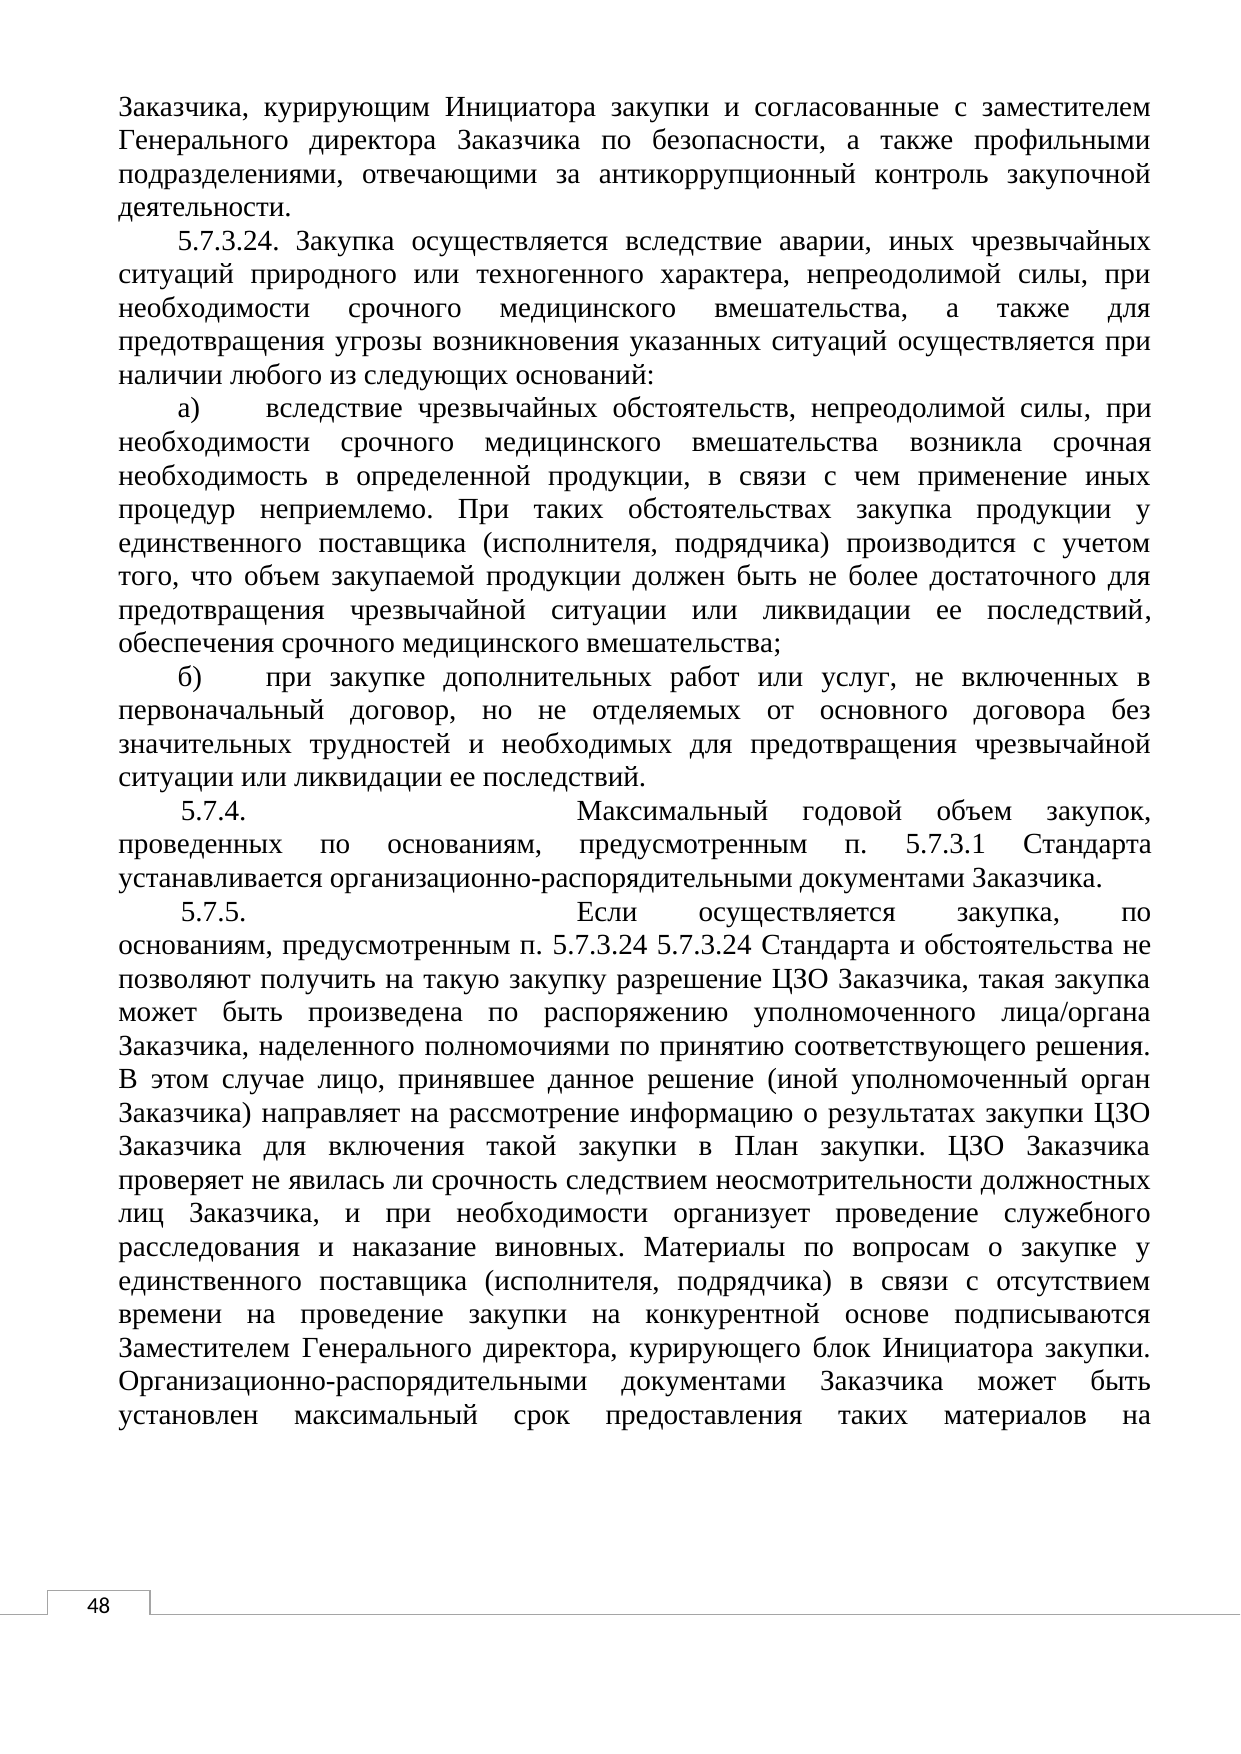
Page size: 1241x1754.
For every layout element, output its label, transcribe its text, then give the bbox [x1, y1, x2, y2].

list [118, 89, 1152, 223]
list вследствие чрезвычайных обстоятельств, непреодолимой силы, при необходимости срочного медицинского вмешательства возникла срочная необходимость в определенной продукции, в связи с чем применение иных процедур неприемлемо. При таких обстоятельствах закупка продукции у единственного поставщика (исполнителя, подрядчика) производится с учетом того, что объем закупаемой продукции должен быть не более достаточного для предотвращения чрезвычайной ситуации или ликвидации ее последствий, обеспечения срочного медицинского вмешательства; [118, 391, 1152, 659]
list при закупке дополнительных работ или услуг, не включенных в первоначальный договор, но не отделяемых от основного договора без значительных трудностей и необходимых для предотвращения чрезвычайной ситуации или ликвидации ее последствий. [118, 659, 1152, 793]
list Максимальный годовой объем закупок, проведенных по основаниям, предусмотренным п. 5.7.3 Стандарта устанавливается организационно-распорядительными документами Заказчика. [118, 793, 1152, 894]
list Закупка осуществляется вследствие аварии, иных чрезвычайных ситуаций природного или техногенного характера, непреодолимой силы, при необходимости срочного медицинского вмешательства, а также для предотвращения угрозы возникновения указанных ситуаций осуществляется при наличии любого из следующих оснований: [118, 223, 1152, 391]
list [118, 894, 1152, 1430]
